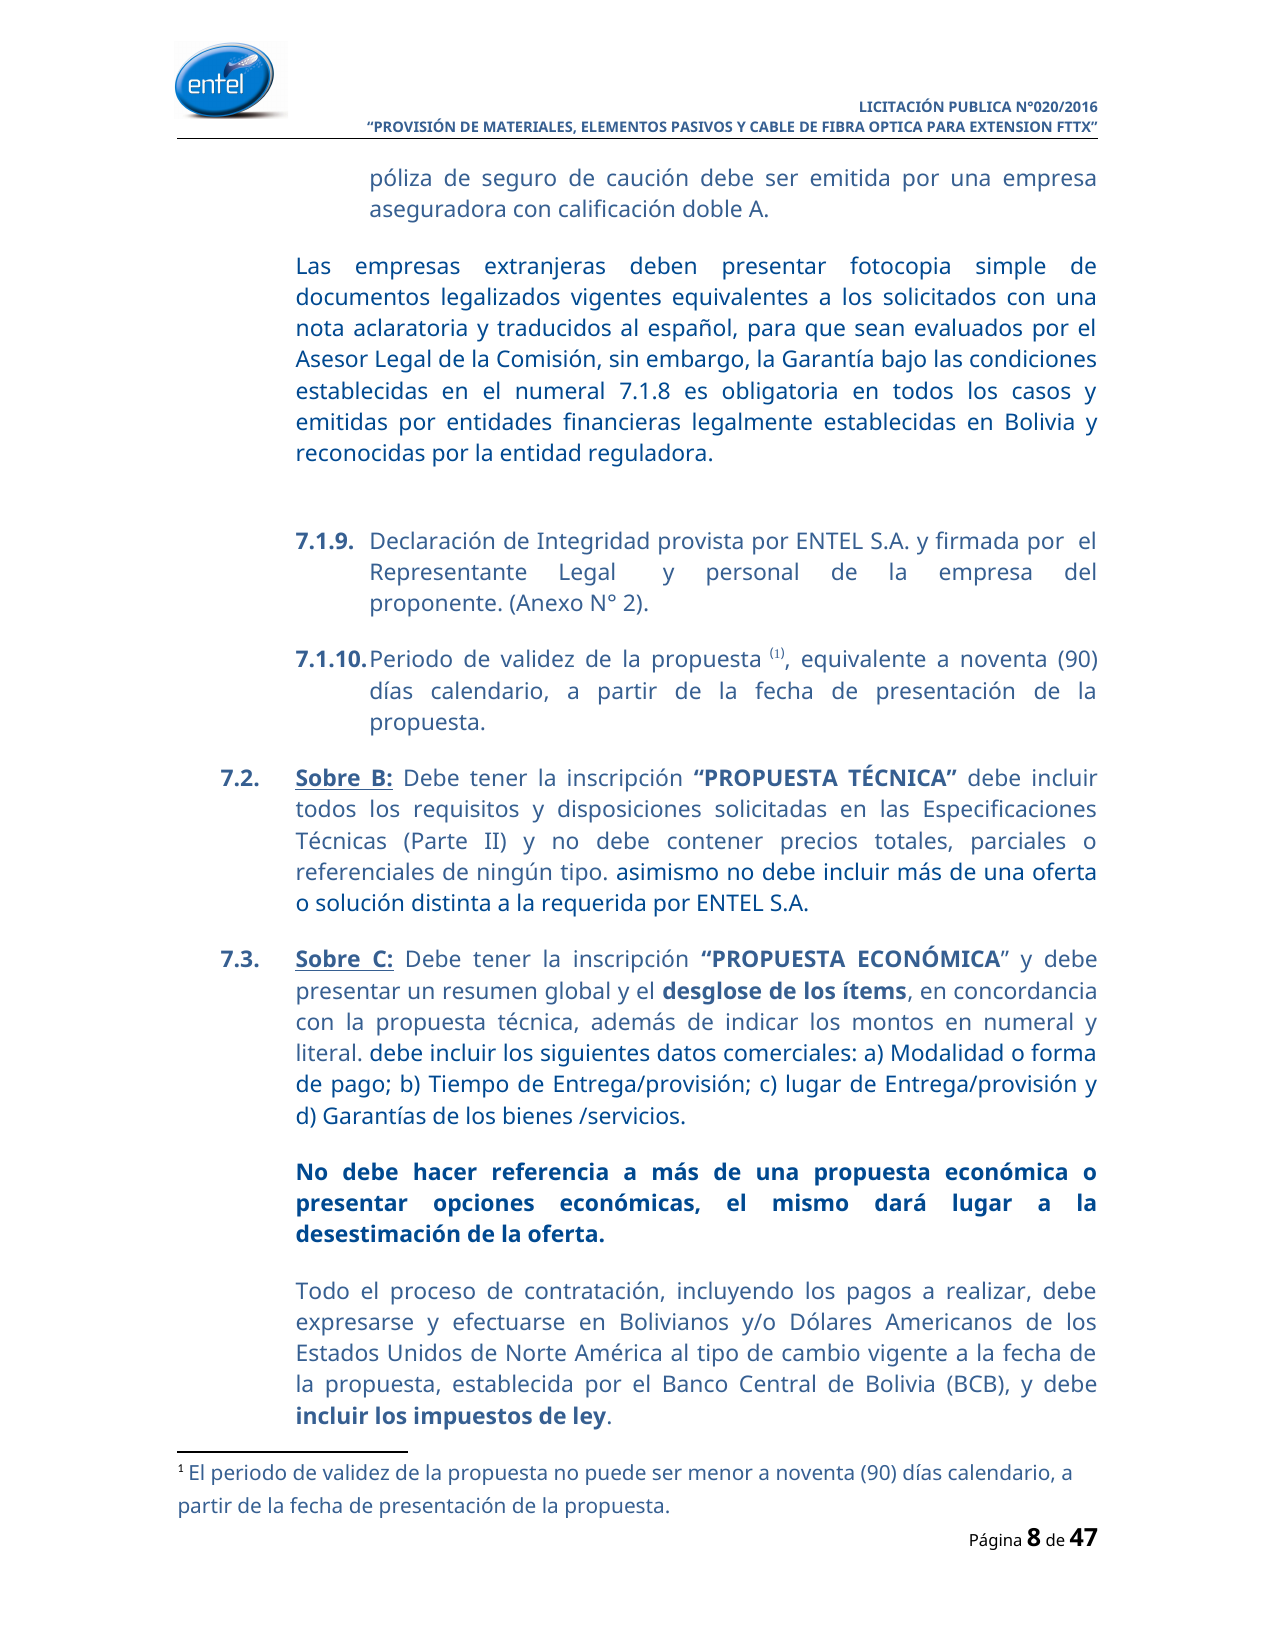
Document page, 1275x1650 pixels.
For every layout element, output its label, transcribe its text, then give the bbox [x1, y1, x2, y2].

text Todo el proceso de contratación, incluyendo los pagos a realizar, debe expresarse y efectuarse en Bolivianos y/o Dólares Americanos de los Estados Unidos de Norte América al tipo de cambio vigente a la fecha de la propuesta, establecida por el Banco Central de Bolivia (BCB), y debe incluir los impuestos de ley. [295, 1275, 1098, 1431]
text Las empresas extranjeras deben presentar fotocopia simple de documentos legalizados vigentes equivalentes a los solicitados con una nota aclaratoria y traducidos al español, para que sean evaluados por el Asesor Legal de la Comisión, sin embargo, la Garantía bajo las condiciones establecidas en el numeral 7.1.8 es obligatoria en todos los casos y emitidas por entidades financieras legalmente establecidas en Bolivia y reconocidas por la entidad reguladora. [295, 250, 1098, 468]
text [369, 162, 1098, 225]
list Declaración de Integridad provista por ENTEL S.A. y firmada por el Representante Legal y personal de la empresa del proponente. (Anexo N° 2). [295, 525, 1098, 618]
text No debe hacer referencia a más de una propuesta económica o presentar opciones económicas, el mismo dará lugar a la desestimación de la oferta. [295, 1156, 1098, 1250]
list Periodo de validez de la propuesta (), equivalente a noventa (90) días calendario, a partir de la fecha de presentación de la propuesta. [295, 643, 1098, 737]
list Sobre C: Debe tener la inscripción “PROPUESTA ECONÓMICA” y debe presentar un resumen global y el desglose de los ítems, en concordancia con la propuesta técnica, además de indicar los montos en numeral y literal. debe incluir los siguientes datos comerciales: a) Modalidad o forma de pago; b) Tiempo de Entrega/provisión; c) lugar de Entrega/provisión y d) Garantías de los bienes /servicios. [220, 943, 1098, 1131]
picture [174, 41, 289, 119]
list Sobre B: Debe tener la inscripción “PROPUESTA TÉCNICA” debe incluir todos los requisitos y disposiciones solicitadas en las Especificaciones Técnicas (Parte II) y no debe contener precios totales, parciales o referenciales de ningún tipo. asimismo no debe incluir más de una oferta o solución distinta a la requerida por ENTEL S.A. [220, 762, 1098, 918]
